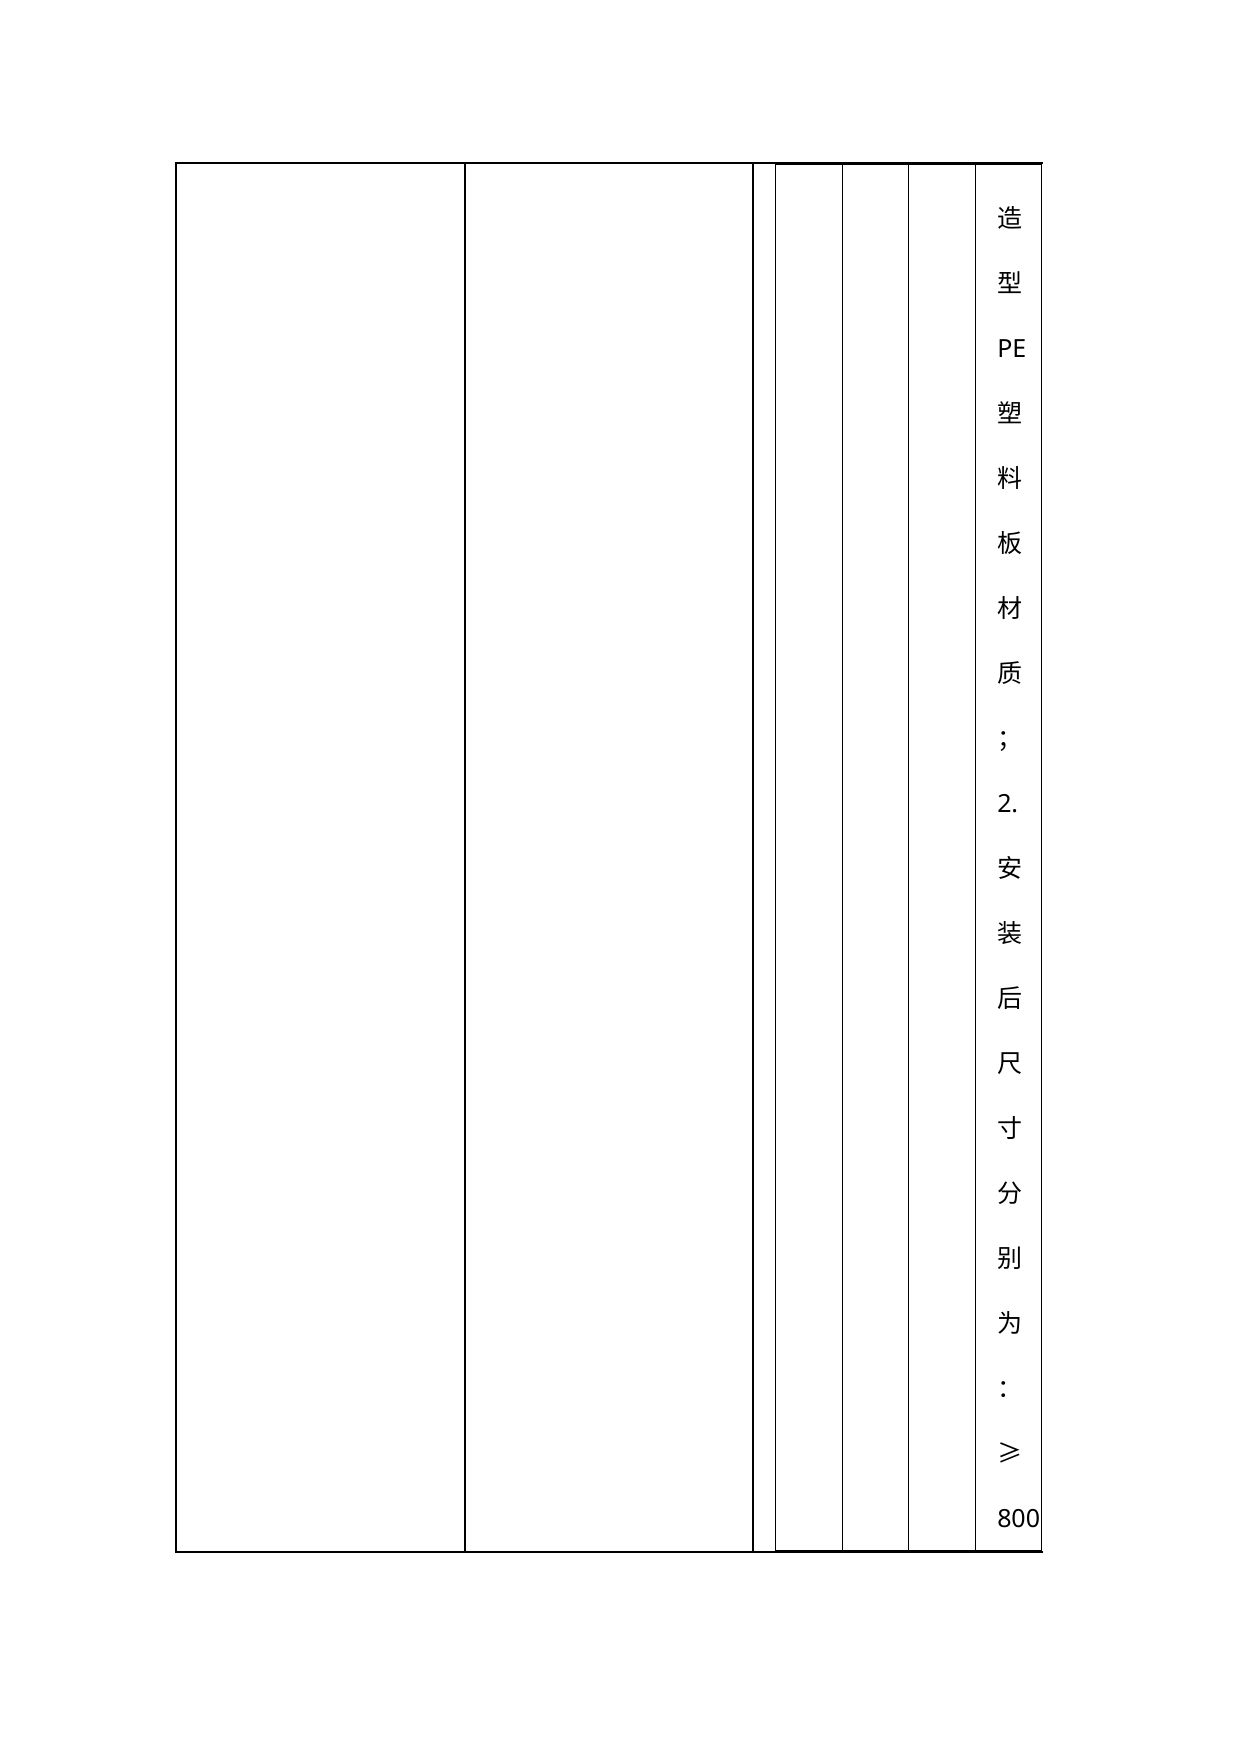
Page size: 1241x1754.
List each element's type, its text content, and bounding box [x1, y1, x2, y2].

table_cell [843, 165, 908, 1550]
table_cell 1 [177, 164, 464, 1551]
table_cell [976, 165, 1041, 1550]
table_cell [466, 164, 752, 1551]
table_cell [909, 165, 975, 1550]
table_cell [754, 164, 775, 1551]
table_cell [776, 165, 842, 1550]
